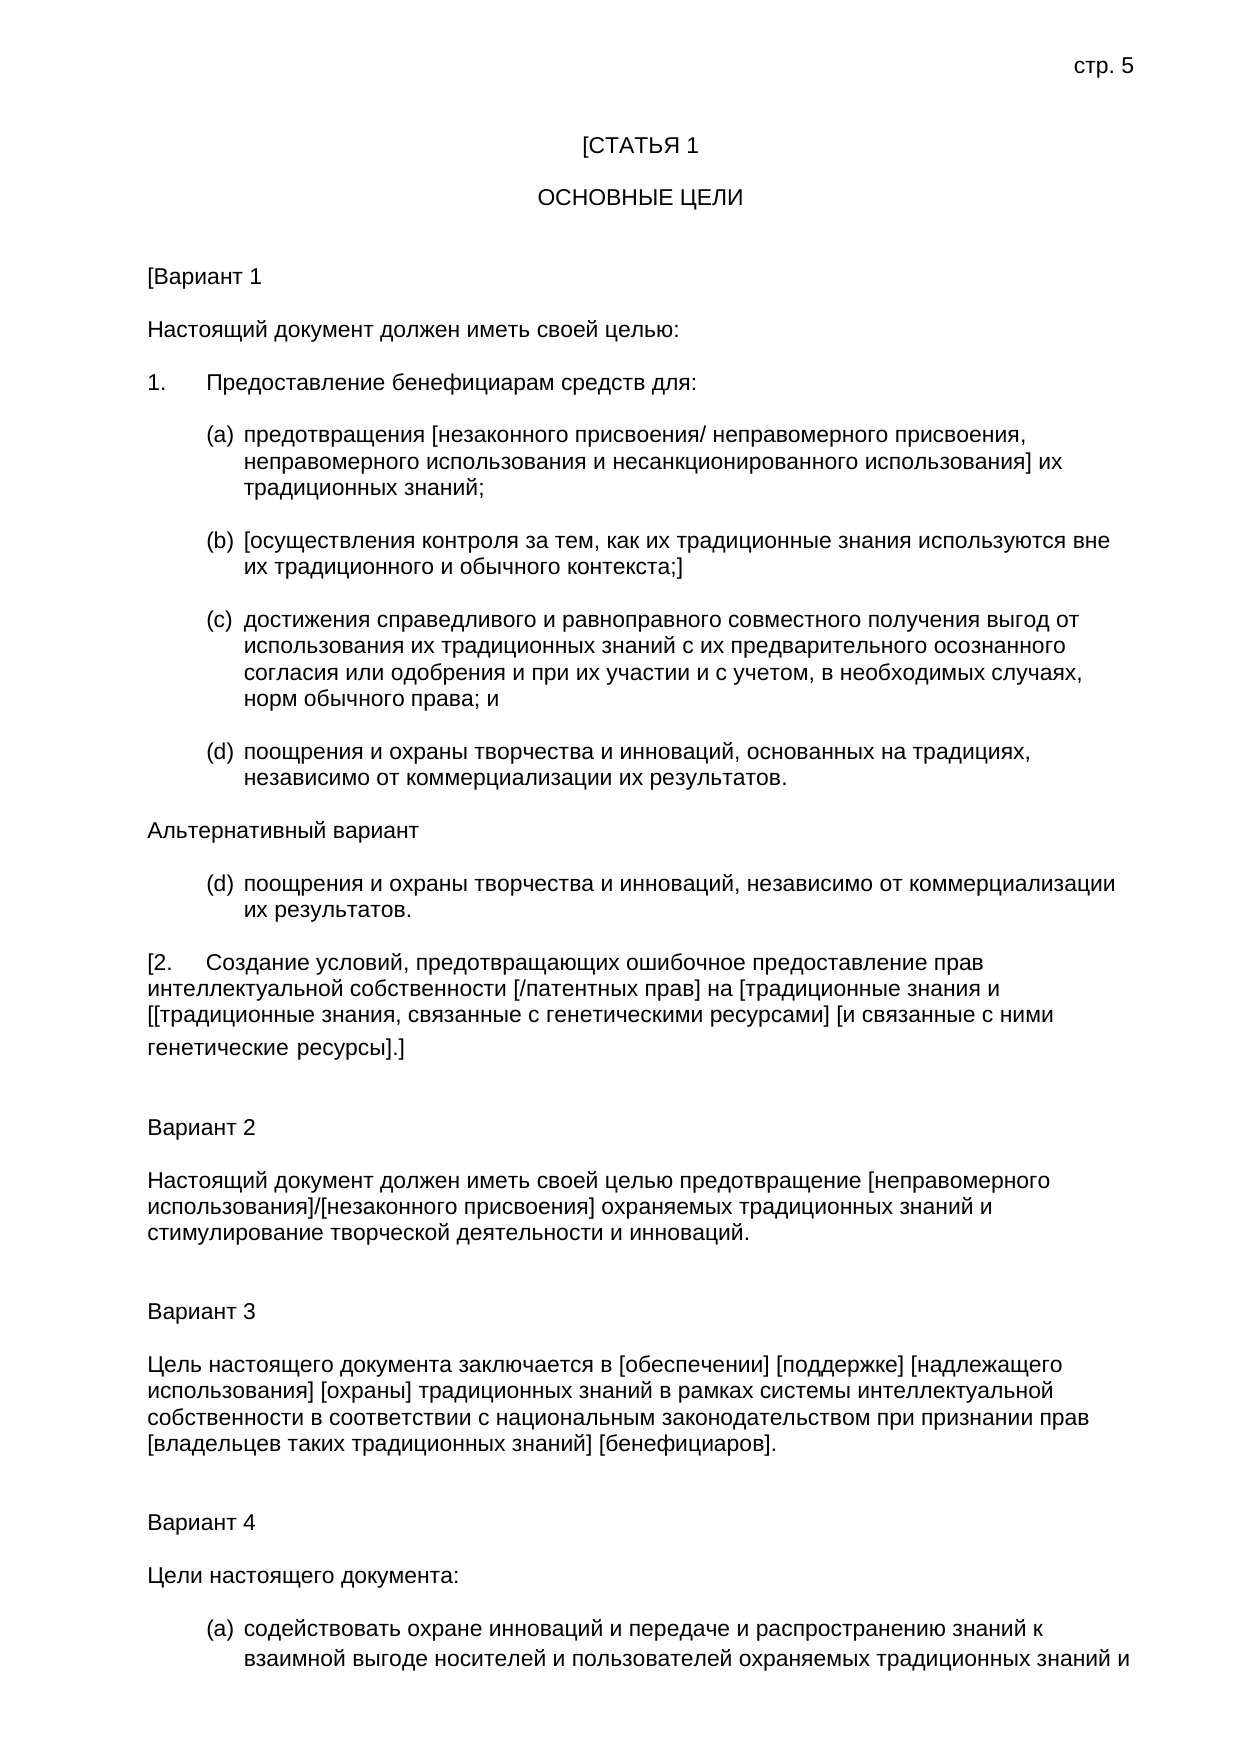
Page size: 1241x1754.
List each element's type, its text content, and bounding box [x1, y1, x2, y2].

list [осуществления контроля за тем, как их традиционные знания используются вне их традиционного и обычного контекста;] [206, 527, 1134, 606]
text [СТАТЬЯ 1 [147, 132, 1134, 158]
list поощрения и охраны творчества и инноваций, основанных на традициях, независимо от коммерциализации их результатов. [206, 738, 1134, 790]
list предотвращения [незаконного присвоения/ неправомерного присвоения, неправомерного использования и несанкционированного использования] их традиционных знаний; [206, 421, 1134, 527]
text Альтернативный вариант [147, 817, 1134, 843]
text ОСНОВНЫЕ ЦЕЛИ [147, 184, 1134, 211]
text Вариант 4 [147, 1509, 1134, 1536]
text Настоящий документ должен иметь своей целью предотвращение [неправомерного использования]/[незаконного присвоения] охраняемых традиционных знаний и стимулирование творческой деятельности и инноваций. [147, 1167, 1134, 1246]
text Настоящий документ должен иметь своей целью: [147, 316, 1134, 342]
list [206, 1614, 1134, 1671]
list достижения справедливого и равноправного совместного получения выгод от использования их традиционных знаний с их предварительного осознанного согласия или одобрения и при их участии и с учетом, в необходимых случаях, норм обычного права; и [206, 606, 1134, 738]
text [Вариант 1 [147, 263, 1134, 290]
list поощрения и охраны творчества и инноваций, независимо от коммерциализации их результатов. [206, 869, 1134, 922]
text Цели настоящего документа: [147, 1562, 1134, 1588]
text 1. Предоставление бенефициарам средств для: [147, 369, 1134, 395]
text Вариант 2 [147, 1114, 1134, 1140]
text Вариант 3 [147, 1298, 1134, 1325]
text Цель настоящего документа заключается в [обеспечении] [поддержке] [надлежащего использования] [охраны] традиционных знаний в рамках системы интеллектуальной собственности в соответствии с национальным законодательством при признании прав [владельцев таких традиционных знаний] [бенефициаров]. [147, 1351, 1134, 1456]
text [2. Создание условий, предотвращающих ошибочное предоставление прав интеллектуальной собственности [/патентных прав] на [традиционные знания и [[традиционные знания, связанные с генетическими ресурсами] [и связанные с ними генетические ресурсы].] [147, 948, 1134, 1061]
